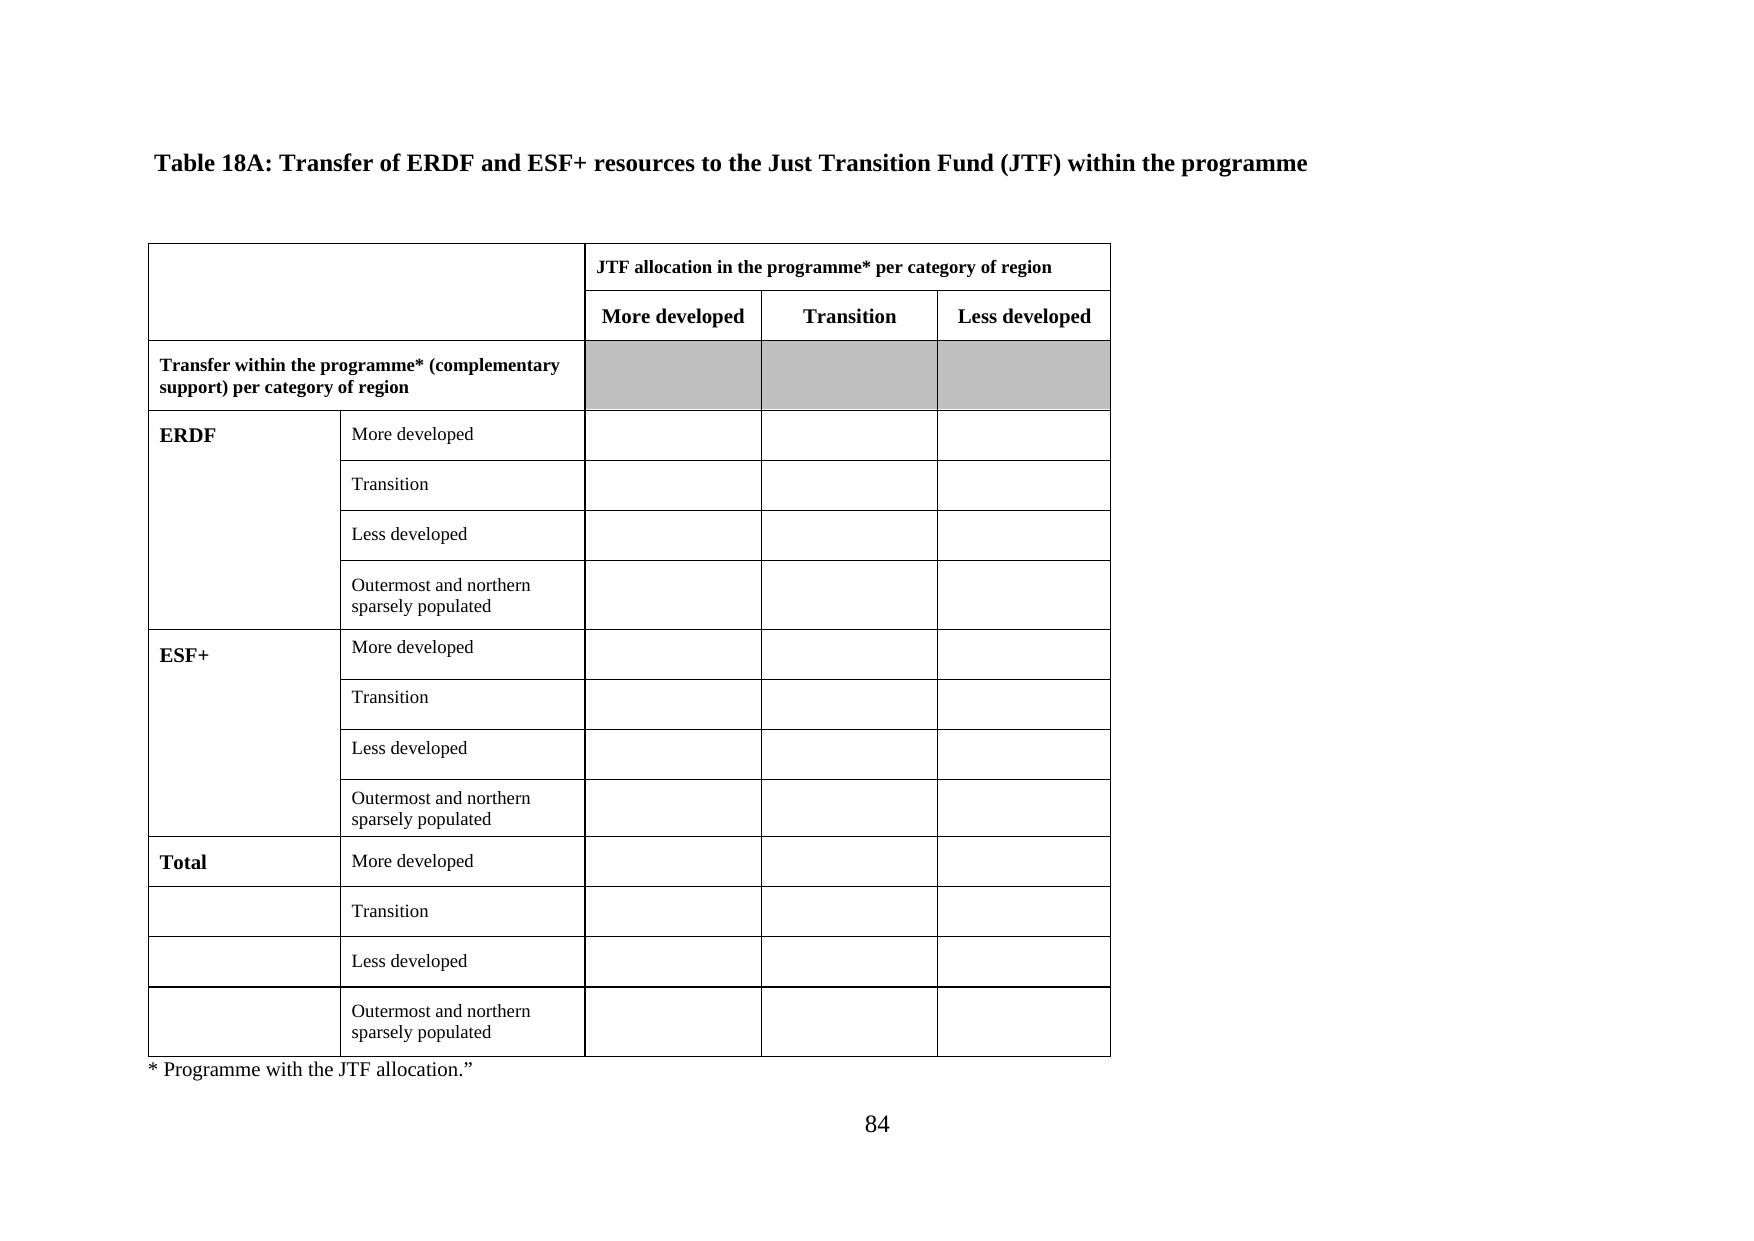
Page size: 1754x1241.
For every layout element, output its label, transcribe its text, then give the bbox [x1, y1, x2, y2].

table_cell [938, 988, 1110, 1056]
table_cell [762, 730, 937, 779]
table_cell [938, 630, 1110, 679]
table_cell More developed [341, 630, 584, 679]
table_cell More developed [341, 411, 584, 460]
table_cell [762, 511, 937, 560]
table_cell [938, 561, 1110, 629]
table_cell [762, 630, 937, 679]
table_cell [938, 411, 1110, 460]
table_cell [762, 780, 937, 836]
table_cell Outermost and northern sparsely populated [341, 988, 584, 1056]
table_cell [762, 837, 937, 886]
table_cell [586, 561, 761, 629]
table_cell [762, 341, 937, 409]
table_cell Transition [341, 887, 584, 936]
table_cell Less developed [938, 291, 1110, 340]
table_cell [586, 937, 761, 986]
table_cell Transition [762, 291, 937, 340]
table_cell [938, 730, 1110, 779]
table_cell [586, 680, 761, 729]
table_cell Transition [341, 680, 584, 729]
table_cell [149, 937, 340, 986]
table_cell Transition [341, 461, 584, 510]
table_header [149, 244, 584, 340]
table_header JTF allocation in the programme* per category of region [586, 244, 1110, 290]
table_cell [762, 680, 937, 729]
table_cell More developed [341, 837, 584, 886]
table_cell Total [149, 837, 340, 886]
table_cell ERDF [149, 411, 340, 629]
table_cell [762, 937, 937, 986]
table_cell [938, 341, 1110, 409]
text Table 18A: Transfer of ERDF and ESF+ resources to the Just Transition Fund (JTF) within the programme [148, 148, 1606, 176]
table_cell [586, 341, 761, 409]
table_cell [762, 411, 937, 460]
table_cell [149, 988, 340, 1056]
table_cell [586, 780, 761, 836]
table_cell [938, 937, 1110, 986]
table_cell [938, 680, 1110, 729]
table_cell [938, 887, 1110, 936]
table_cell More developed [586, 291, 761, 340]
table_cell [586, 511, 761, 560]
table_cell [586, 630, 761, 679]
table_cell [149, 887, 340, 936]
text * Programme with the JTF allocation.” [148, 1057, 1606, 1081]
table_cell [586, 837, 761, 886]
table_cell Less developed [341, 511, 584, 560]
table_cell Less developed [341, 937, 584, 986]
table_cell [938, 780, 1110, 836]
table_cell Outermost and northern sparsely populated [341, 780, 584, 836]
table_cell [762, 887, 937, 936]
table_cell Outermost and northern sparsely populated [341, 561, 584, 629]
table_cell [938, 511, 1110, 560]
table_cell ESF+ [149, 630, 340, 836]
table_cell [938, 837, 1110, 886]
table_cell [586, 461, 761, 510]
table_cell [586, 730, 761, 779]
table_cell [586, 411, 761, 460]
table_cell Less developed [341, 730, 584, 779]
table_cell [762, 461, 937, 510]
table_cell Transfer within the programme* (complementary support) per category of region [149, 341, 584, 409]
table_cell [586, 988, 761, 1056]
table_cell [762, 988, 937, 1056]
table_cell [938, 461, 1110, 510]
table_cell [586, 887, 761, 936]
table_cell [762, 561, 937, 629]
